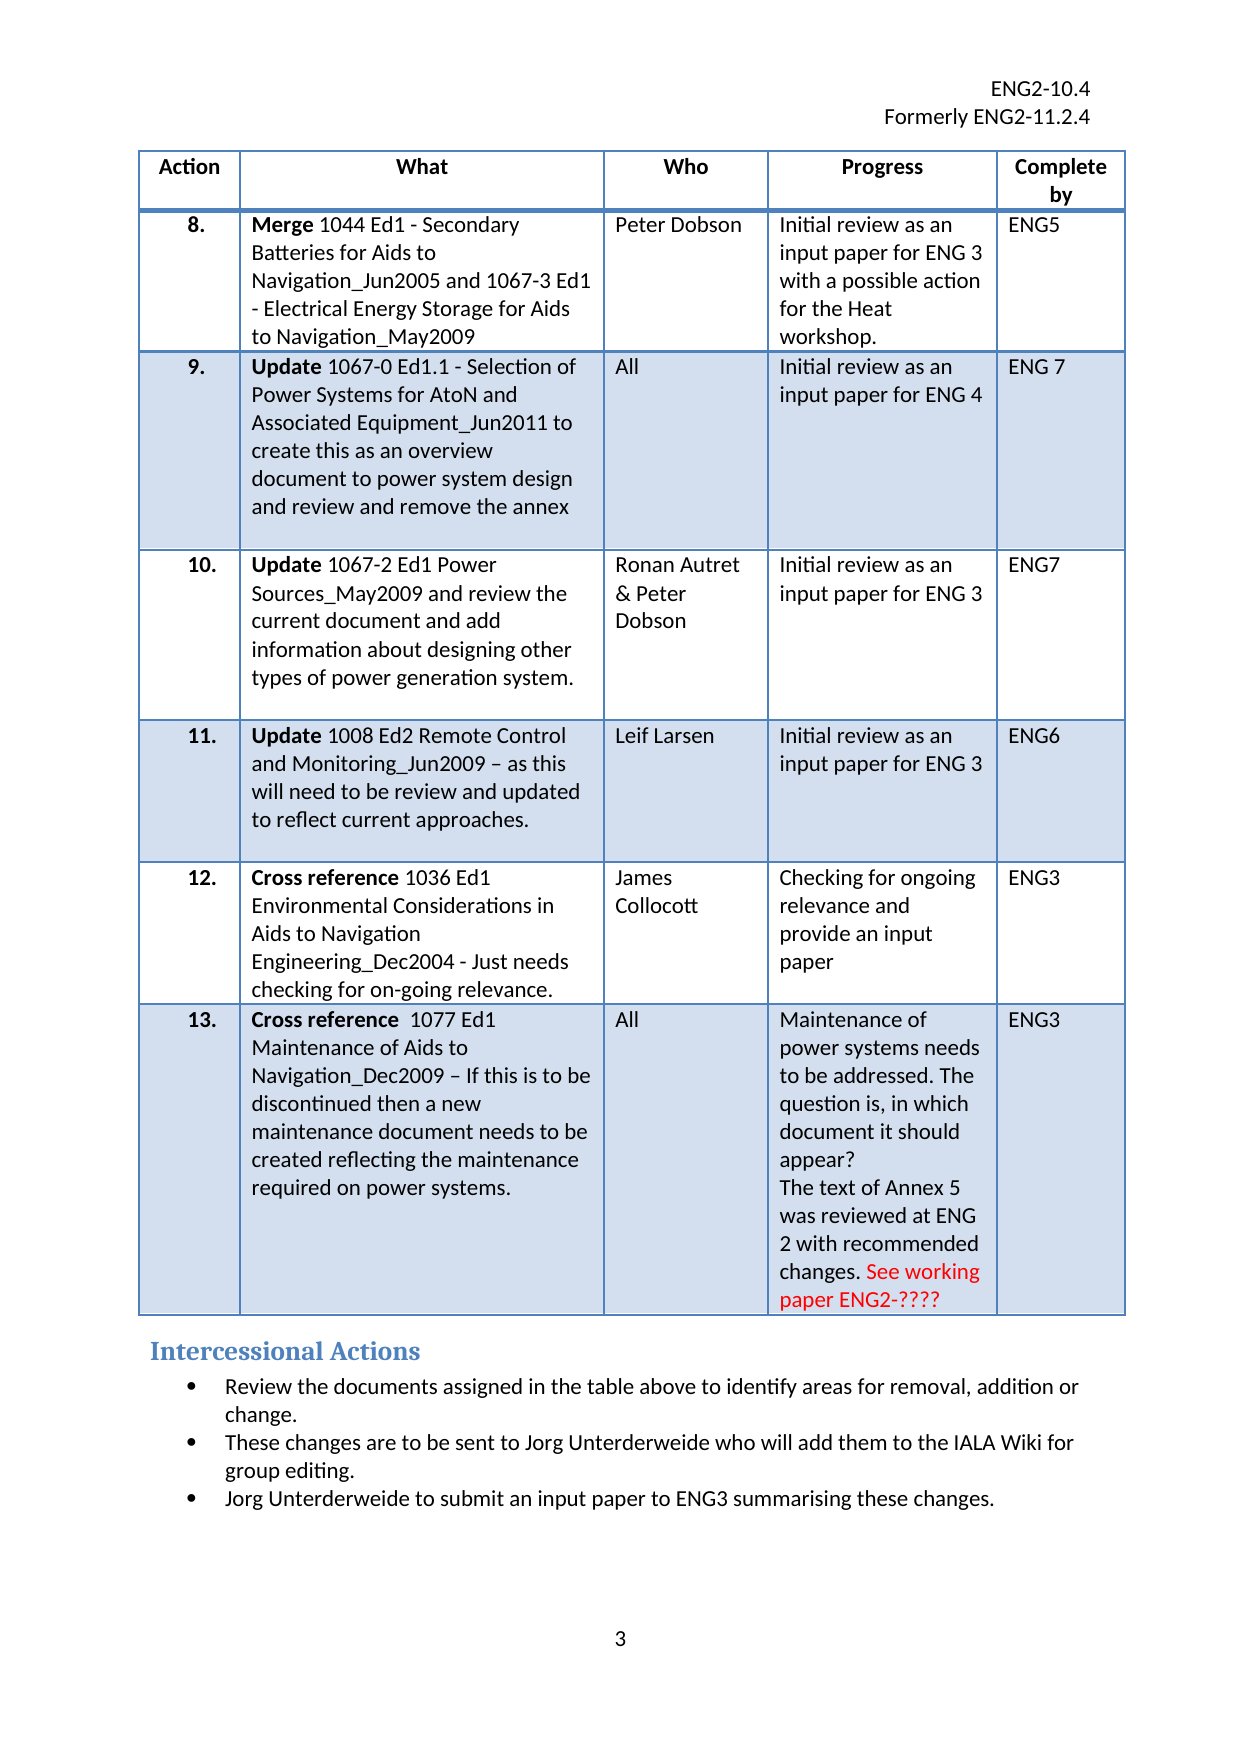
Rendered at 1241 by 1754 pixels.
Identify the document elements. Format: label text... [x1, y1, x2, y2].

table_cell Cross reference 1077 Ed1 Maintenance of Aids to Navigation_Dec2009 – If this is to be discontinued then a new maintenance document needs to be created reflecting the maintenance required on power systems. [241, 1005, 603, 1313]
table_cell [140, 721, 239, 861]
table_cell ENG5 [998, 213, 1124, 350]
table_cell [140, 863, 239, 1003]
table_header Who [605, 152, 767, 208]
list These changes are to be sent to Jorg Unterderweide who will add them to the IALA Wiki for group editing. [187, 1428, 1090, 1484]
table_cell Initial review as an input paper for ENG 3 with a possible action for the Heat workshop. [769, 213, 996, 350]
list Jorg Unterderweide to submit an input paper to ENG3 summarising these changes. [187, 1484, 1090, 1512]
list Review the documents assigned in the table above to identify areas for removal, addition or change. [187, 1372, 1090, 1428]
subtitle Intercessional Actions [150, 1336, 1090, 1367]
table_cell Checking for ongoing relevance and provide an input paper [769, 863, 996, 1003]
table_cell Update 1067-2 Ed1 Power Sources_May2009 and review the current document and add information about designing other types of power generation system. [241, 551, 603, 719]
table_cell ENG7 [998, 551, 1124, 719]
table_cell [140, 213, 239, 350]
table_header Progress [769, 152, 996, 208]
table_cell All [605, 1005, 767, 1313]
table_header What [241, 152, 603, 208]
table_cell [140, 1005, 239, 1313]
table_cell Ronan Autret & Peter Dobson [605, 551, 767, 719]
table_cell Merge 1044 Ed1 - Secondary Batteries for Aids to Navigation_Jun2005 and 1067-3 Ed1 - Electrical Energy Storage for Aids to Navigation_May2009 [241, 213, 603, 350]
table_cell Peter Dobson [605, 213, 767, 350]
table_cell James Collocott [605, 863, 767, 1003]
table_cell [140, 353, 239, 548]
table_cell ENG 7 [998, 353, 1124, 548]
table_cell Initial review as an input paper for ENG 4 [769, 353, 996, 548]
table_cell Initial review as an input paper for ENG 3 [769, 551, 996, 719]
table_cell Initial review as an input paper for ENG 3 [769, 721, 996, 861]
table_cell Maintenance of power systems needs to be addressed. The question is, in which document it should appear? The text of Annex 5 was reviewed at ENG 2 with recommended changes. See working paper ENG2-???? [769, 1005, 996, 1313]
table_cell Update 1008 Ed2 Remote Control and Monitoring_Jun2009 – as this will need to be review and updated to reflect current approaches. [241, 721, 603, 861]
table_cell Leif Larsen [605, 721, 767, 861]
table_cell Cross reference 1036 Ed1 Environmental Considerations in Aids to Navigation Engineering_Dec2004 - Just needs checking for on-going relevance. [241, 863, 603, 1003]
table_cell ENG3 [998, 1005, 1124, 1313]
table_header Action [140, 152, 239, 208]
table_cell Update 1067-0 Ed1.1 - Selection of Power Systems for AtoN and Associated Equipment_Jun2011 to create this as an overview document to power system design and review and remove the annex [241, 353, 603, 548]
table_header Complete by [998, 152, 1124, 208]
table_cell All [605, 353, 767, 548]
table_cell ENG3 [998, 863, 1124, 1003]
table_cell [140, 551, 239, 719]
table_cell ENG6 [998, 721, 1124, 861]
